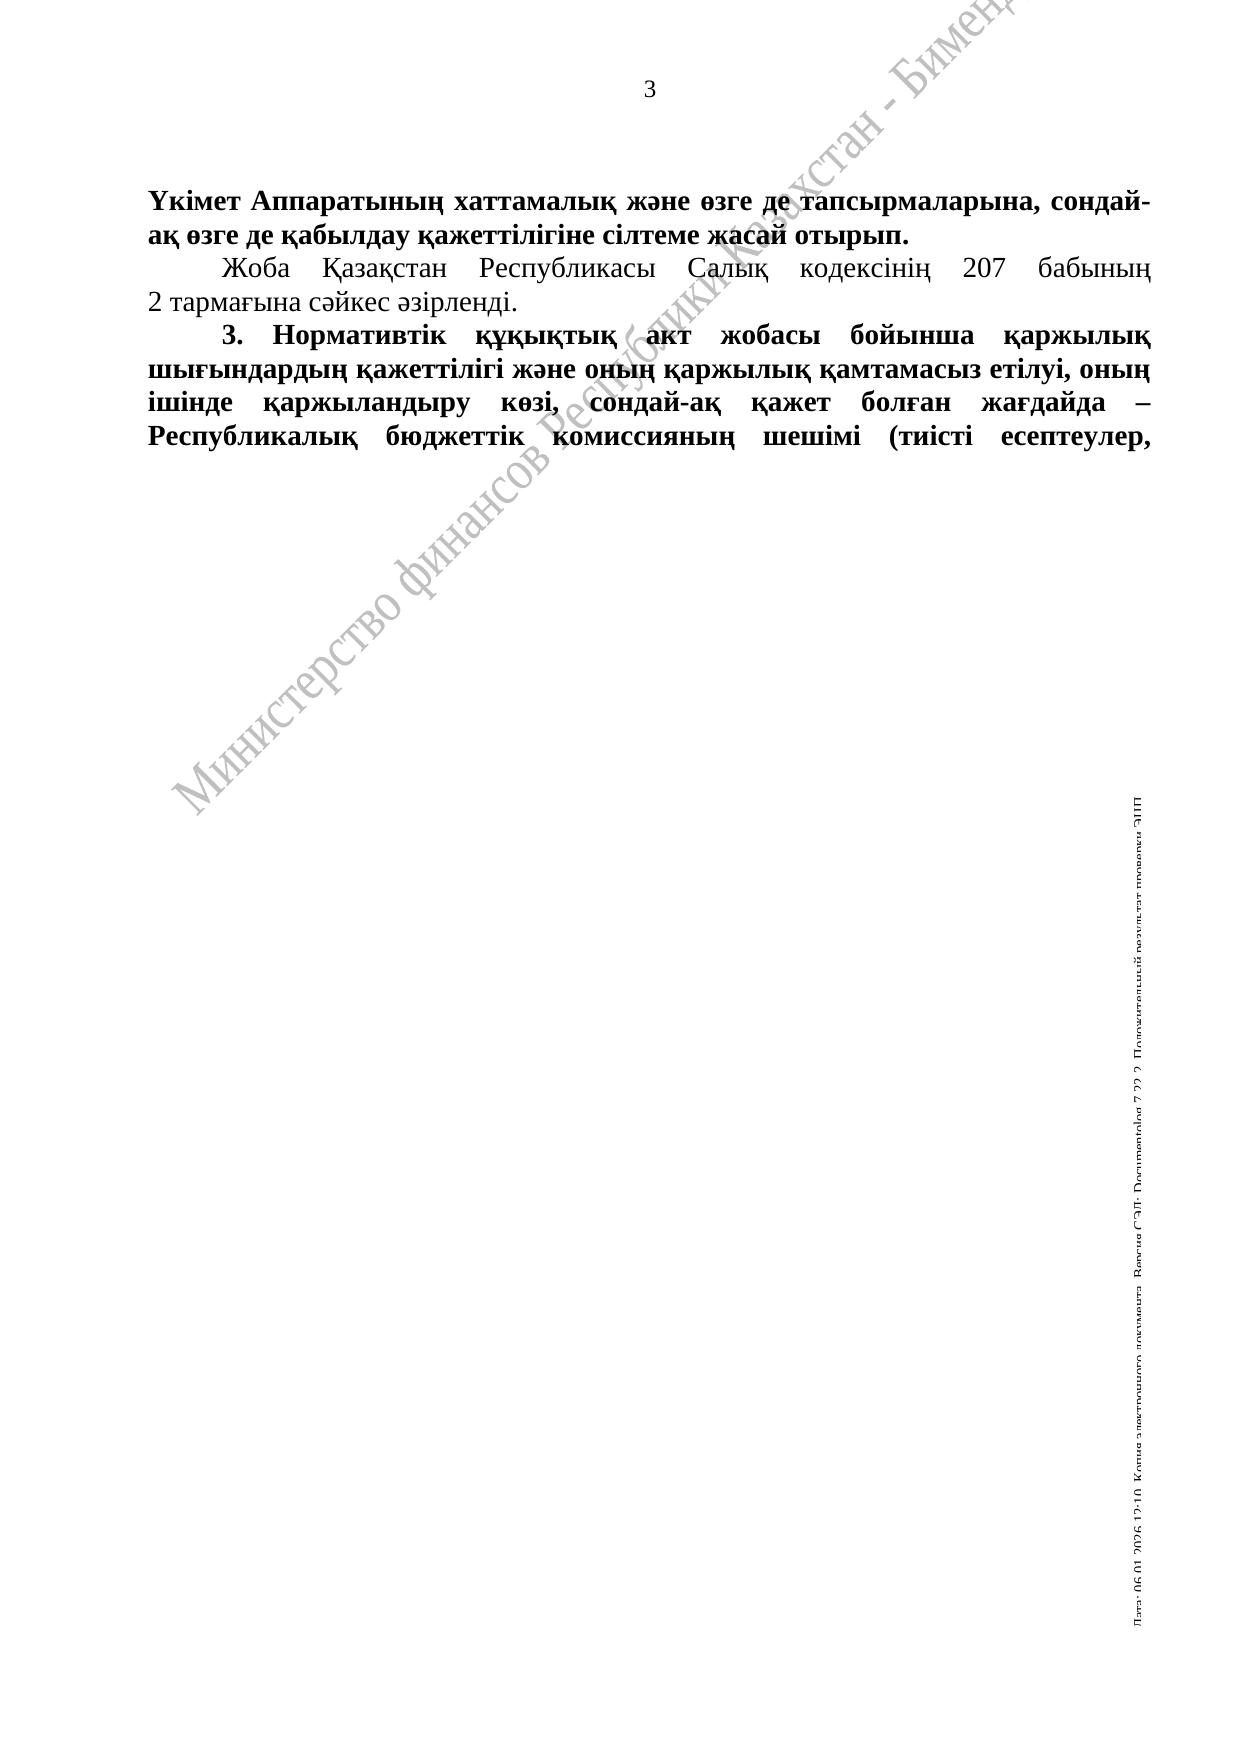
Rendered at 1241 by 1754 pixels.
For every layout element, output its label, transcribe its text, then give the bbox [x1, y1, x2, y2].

text 3. Нормативтік құқықтық акт жобасы бойынша қаржылық шығындардың қажеттілігі және оның қаржылық қамтамасыз етілуі, оның ішінде қаржыландыру көзі, сондай-ақ қажет болған жағдайда – Республикалық бюджеттік комиссияның шешімі (тиісті есептеулер, қаржыландыру көзіне сілтеме, Республикалық бюджеттік комиссия шешімінің көшірмесі түсіндірме жазбаға міндетті түрде қоса беріледі). [148, 317, 1152, 452]
text Жоба Қазақстан Республикасы Салық кодексінің 207 бабының 2 тармағына сәйкес әзірленді. [148, 250, 1152, 317]
text 2. Жобаны қабылдау негіздері – Қазақстан Республикасы ратификациялаған халықаралық шарттардың, Қазақстан Республикасы қатысушысы болып табылатын халықаралық ұйымдардың шешімдерінің, Президенттің, Президент Әкімшілігі Басшылығының, Үкіметтің және Үкімет Аппаратының хаттамалық және өзге де тапсырмаларына, сондай-ақ өзге де қабылдау қажеттілігіне сілтеме жасай отырып. [148, 183, 1152, 250]
